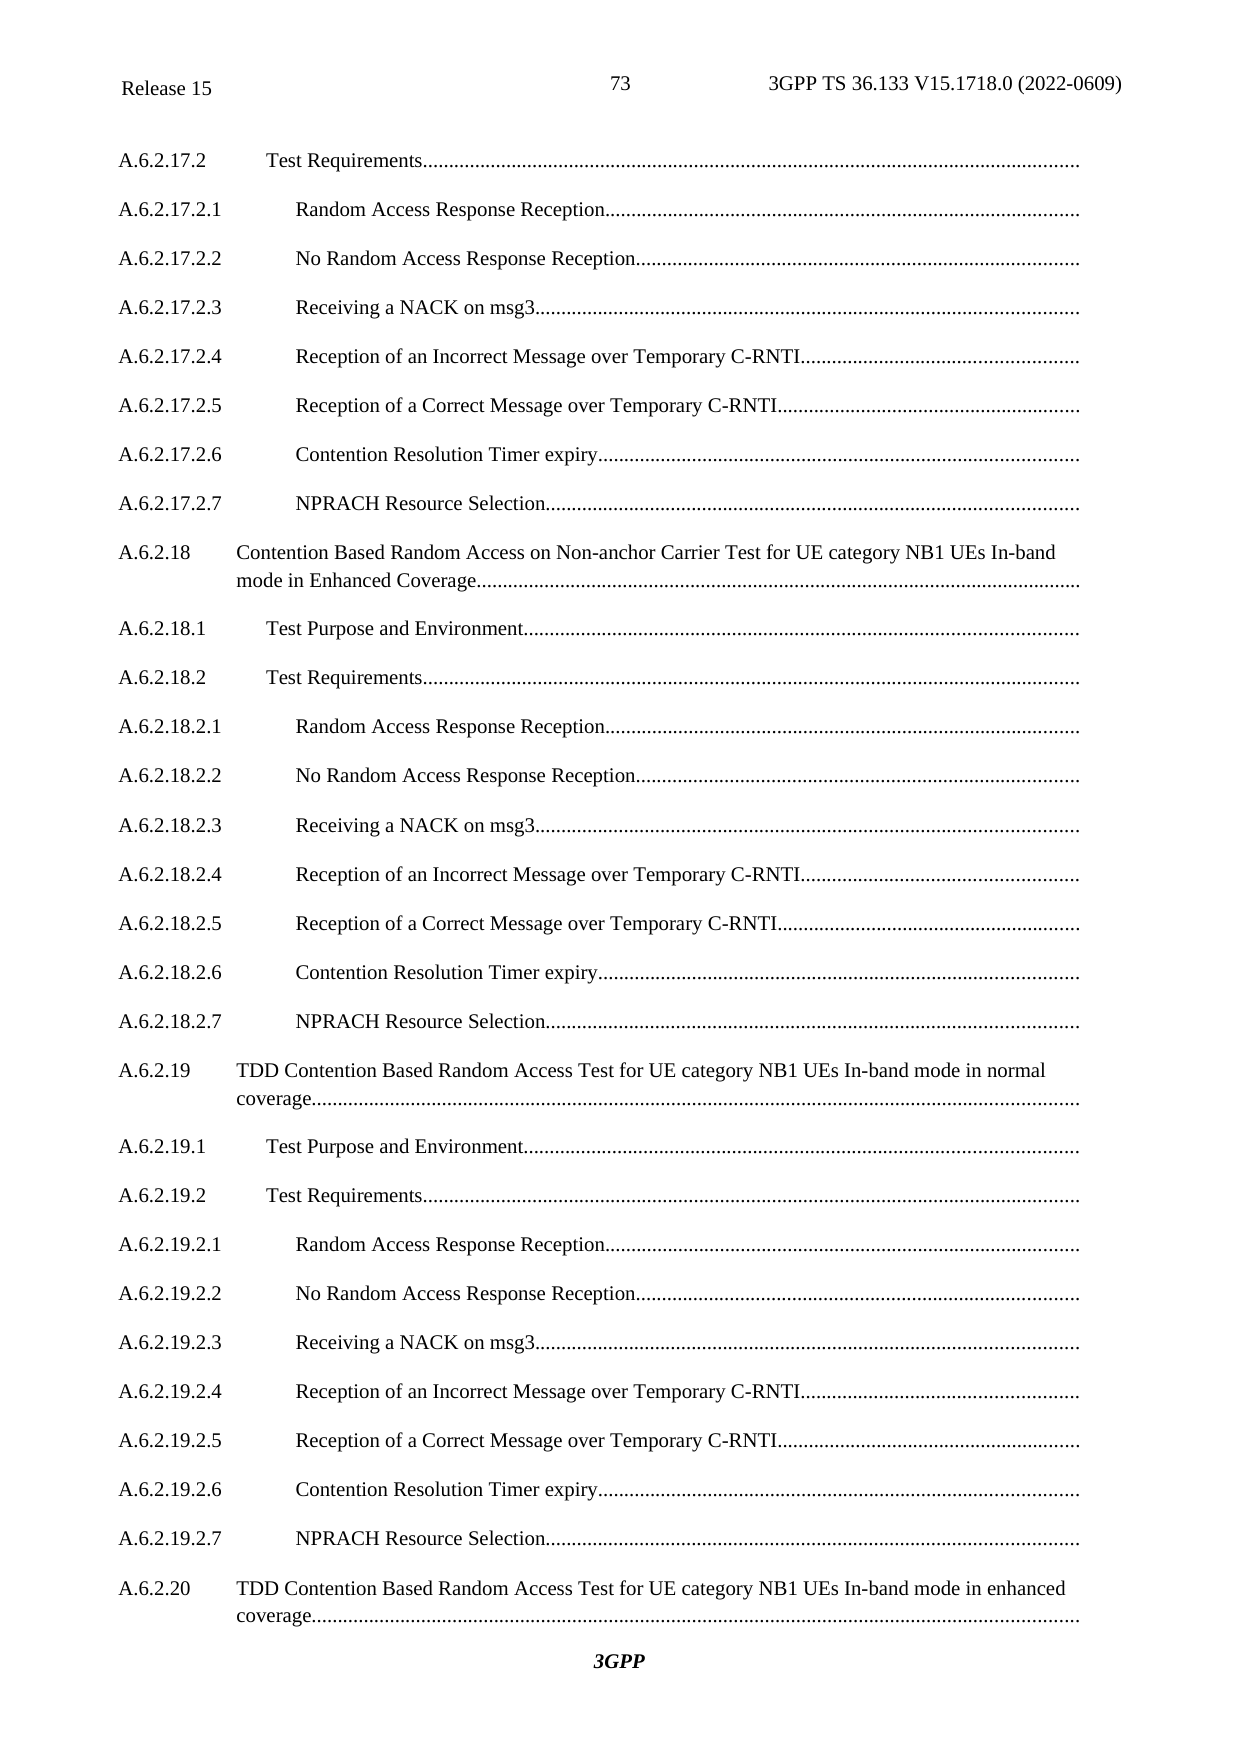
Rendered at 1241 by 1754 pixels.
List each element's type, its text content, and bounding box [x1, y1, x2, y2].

text A.6.2.18.2.4 Reception of an Incorrect Message over Temporary C-RNTI 1256 [118, 862, 1078, 886]
text A.6.2.19.2.5 Reception of a Correct Message over Temporary C-RNTI 1260 [118, 1428, 1078, 1452]
text A.6.2.17.2.3 Receiving a NACK on msg3 1251 [118, 295, 1078, 319]
text A.6.2.18.2 Test Requirements 1255 [118, 665, 1078, 689]
text A.6.2.17.2.5 Reception of a Correct Message over Temporary C-RNTI 1251 [118, 393, 1078, 417]
text A.6.2.19.2.6 Contention Resolution Timer expiry 1260 [118, 1477, 1078, 1501]
text A.6.2.19.2.7 NPRACH Resource Selection 1260 [118, 1526, 1078, 1550]
text A.6.2.18.2.5 Reception of a Correct Message over Temporary C-RNTI 1256 [118, 911, 1078, 935]
text A.6.2.20 TDD Contention Based Random Access Test for UE category NB1 UEs In-band mode in enhanced coverage 1261 [118, 1575, 1078, 1627]
text A.6.2.18.2.7 NPRACH Resource Selection 1256 [118, 1009, 1078, 1033]
text A.6.2.19 TDD Contention Based Random Access Test for UE category NB1 UEs In-band mode in normal coverage 1257 [118, 1058, 1078, 1109]
text A.6.2.18.1 Test Purpose and Environment 1252 [118, 616, 1078, 640]
text A.6.2.17.2.1 Random Access Response Reception 1250 [118, 197, 1078, 221]
text A.6.2.19.1 Test Purpose and Environment 1257 [118, 1134, 1078, 1158]
text A.6.2.18.2.3 Receiving a NACK on msg3 1256 [118, 812, 1078, 837]
text A.6.2.19.2.2 No Random Access Response Reception 1260 [118, 1281, 1078, 1305]
text A.6.2.17.2 Test Requirements 1250 [118, 148, 1078, 172]
text A.6.2.17.2.4 Reception of an Incorrect Message over Temporary C-RNTI 1251 [118, 344, 1078, 368]
text A.6.2.18.2.2 No Random Access Response Reception 1256 [118, 763, 1078, 787]
text A.6.2.17.2.6 Contention Resolution Timer expiry 1251 [118, 442, 1078, 466]
text A.6.2.19.2.1 Random Access Response Reception 1259 [118, 1232, 1078, 1256]
text A.6.2.17.2.7 NPRACH Resource Selection 1251 [118, 491, 1078, 515]
text A.6.2.18.2.1 Random Access Response Reception 1255 [118, 714, 1078, 738]
text A.6.2.18 Contention Based Random Access on Non-anchor Carrier Test for UE category NB1 UEs In-band mode in Enhanced Coverage 1252 [118, 540, 1078, 592]
text A.6.2.19.2 Test Requirements 1259 [118, 1183, 1078, 1207]
text A.6.2.19.2.3 Receiving a NACK on msg3 1260 [118, 1330, 1078, 1354]
text A.6.2.18.2.6 Contention Resolution Timer expiry 1256 [118, 960, 1078, 984]
text A.6.2.17.2.2 No Random Access Response Reception 1251 [118, 246, 1078, 270]
text A.6.2.19.2.4 Reception of an Incorrect Message over Temporary C-RNTI 1260 [118, 1379, 1078, 1403]
